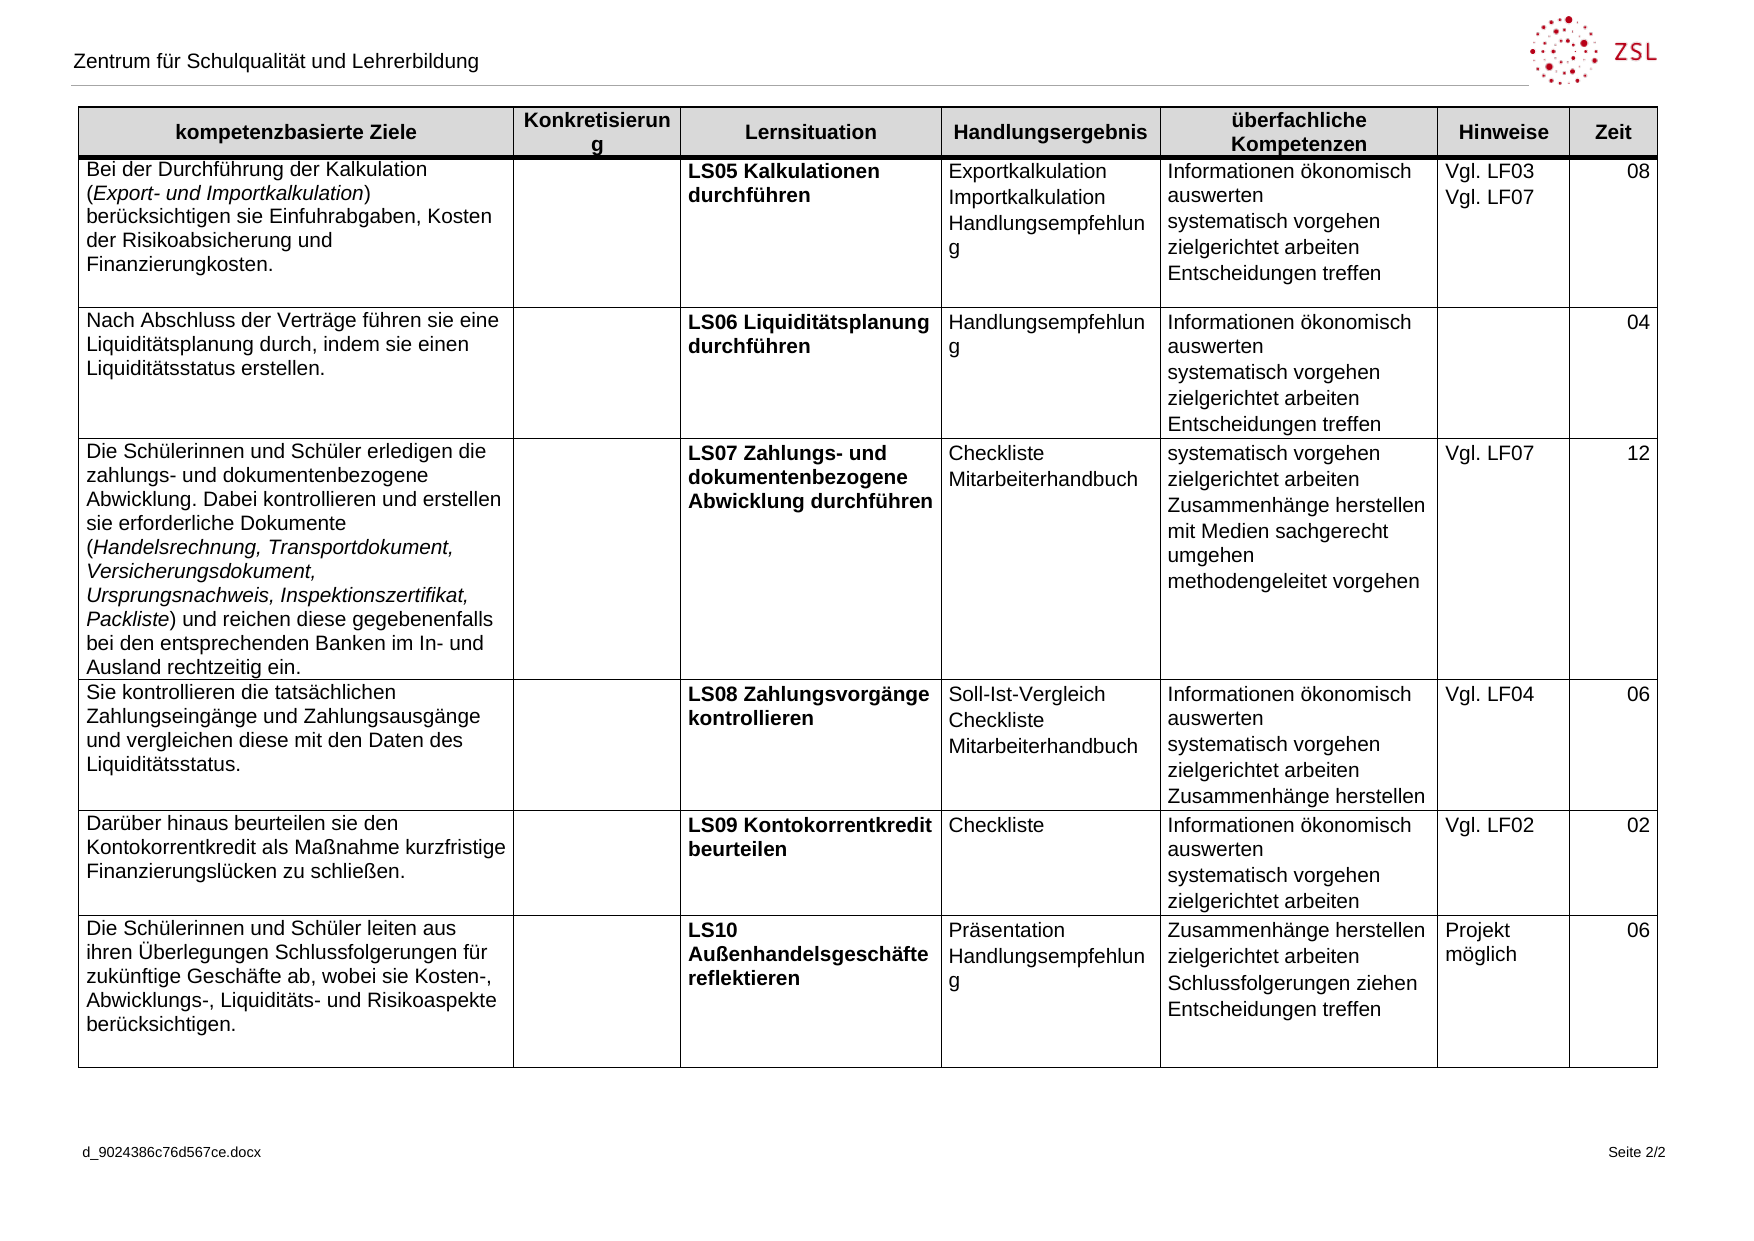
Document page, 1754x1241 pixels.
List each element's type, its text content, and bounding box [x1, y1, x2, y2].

table_header Lernsituation [681, 108, 941, 155]
table_cell Informationen ökonomisch auswerten systematisch vorgehen zielgerichtet arbeiten Entscheidungen treffen [1161, 308, 1437, 438]
table_cell [1438, 308, 1569, 438]
table_cell Exportkalkulation Importkalkulation Handlungsempfehlung [942, 160, 1160, 307]
table_cell Darüber hinaus beurteilen sie den Kontokorrentkredit als Maßnahme kurzfristige Finanzierungslücken zu schließen. [79, 811, 513, 915]
table_cell [514, 811, 680, 915]
table_header Hinweise [1438, 108, 1569, 155]
table_cell Informationen ökonomisch auswerten systematisch vorgehen zielgerichtet arbeiten [1161, 811, 1437, 915]
table_cell [514, 439, 680, 679]
table_cell 02 [1570, 811, 1657, 915]
table_cell systematisch vorgehen zielgerichtet arbeiten Zusammenhänge herstellen mit Medien sachgerecht umgehen methodengeleitet vorgehen [1161, 439, 1437, 679]
table_header Zeit [1570, 108, 1657, 155]
table_cell Projekt möglich [1438, 916, 1569, 1067]
table_cell 08 [1570, 160, 1657, 307]
table_cell Nach Abschluss der Verträge führen sie eine Liquiditätsplanung durch, indem sie einen Liquiditätsstatus erstellen. [79, 308, 513, 438]
table_cell Checkliste [942, 811, 1160, 915]
table_cell Soll-Ist-Vergleich Checkliste Mitarbeiterhandbuch [942, 680, 1160, 810]
table_header überfachliche Kompetenzen [1161, 108, 1437, 155]
table_cell [514, 308, 680, 438]
table_cell Vgl. LF04 [1438, 680, 1569, 810]
table_cell Präsentation Handlungsempfehlung [942, 916, 1160, 1067]
table_cell Sie kontrollieren die tatsächlichen Zahlungseingänge und Zahlungsausgänge und vergleichen diese mit den Daten des Liquiditätsstatus. [79, 680, 513, 810]
table_cell Zusammenhänge herstellen zielgerichtet arbeiten Schlussfolgerungen ziehen Entscheidungen treffen [1161, 916, 1437, 1067]
table_cell Informationen ökonomisch auswerten systematisch vorgehen zielgerichtet arbeiten Entscheidungen treffen [1161, 160, 1437, 307]
table_header Konkretisierung [514, 108, 680, 155]
table_cell LS09 Kontokorrentkredit beurteilen [681, 811, 941, 915]
table_cell Checkliste Mitarbeiterhandbuch [942, 439, 1160, 679]
table_cell LS06 Liquiditätsplanung durchführen [681, 308, 941, 438]
table_cell Vgl. LF03 Vgl. LF07 [1438, 160, 1569, 307]
table_cell [514, 916, 680, 1067]
table_cell Die Schülerinnen und Schüler leiten aus ihren Überlegungen Schlussfolgerungen für zukünftige Geschäfte ab, wobei sie Kosten-, Abwicklungs-, Liquiditäts- und Risikoaspekte berücksichtigen. [79, 916, 513, 1067]
table_cell [514, 680, 680, 810]
table_cell 06 [1570, 680, 1657, 810]
table_cell Vgl. LF02 [1438, 811, 1569, 915]
table_cell 12 [1570, 439, 1657, 679]
table_header Handlungsergebnis [942, 108, 1160, 155]
table_cell LS08 Zahlungsvorgänge kontrollieren [681, 680, 941, 810]
table_cell LS05 Kalkulationen durchführen [681, 160, 941, 307]
table_cell LS10 Außenhandelsgeschäfte reflektieren [681, 916, 941, 1067]
table_cell Bei der Durchführung der Kalkulation (Export- und Importkalkulation) berücksichtigen sie Einfuhrabgaben, Kosten der Risikoabsicherung und Finanzierungkosten. [79, 160, 513, 307]
picture [1528, 15, 1659, 87]
table_cell Die Schülerinnen und Schüler erledigen die zahlungs- und dokumentenbezogene Abwicklung. Dabei kontrollieren und erstellen sie erforderliche Dokumente (Handelsrechnung, Transportdokument, Versicherungsdokument, Ursprungsnachweis, Inspektionszertifikat, Packliste) und reichen diese gegebenenfalls bei den entsprechenden Banken im In- und Ausland rechtzeitig ein. [79, 439, 513, 679]
table_cell Vgl. LF07 [1438, 439, 1569, 679]
table_cell 06 [1570, 916, 1657, 1067]
table_cell Handlungsempfehlung [942, 308, 1160, 438]
table_cell [514, 160, 680, 307]
table_cell 04 [1570, 308, 1657, 438]
table_header kompetenzbasierte Ziele [79, 108, 513, 155]
table_cell Informationen ökonomisch auswerten systematisch vorgehen zielgerichtet arbeiten Zusammenhänge herstellen [1161, 680, 1437, 810]
table_cell LS07 Zahlungs- und dokumentenbezogene Abwicklung durchführen [681, 439, 941, 679]
